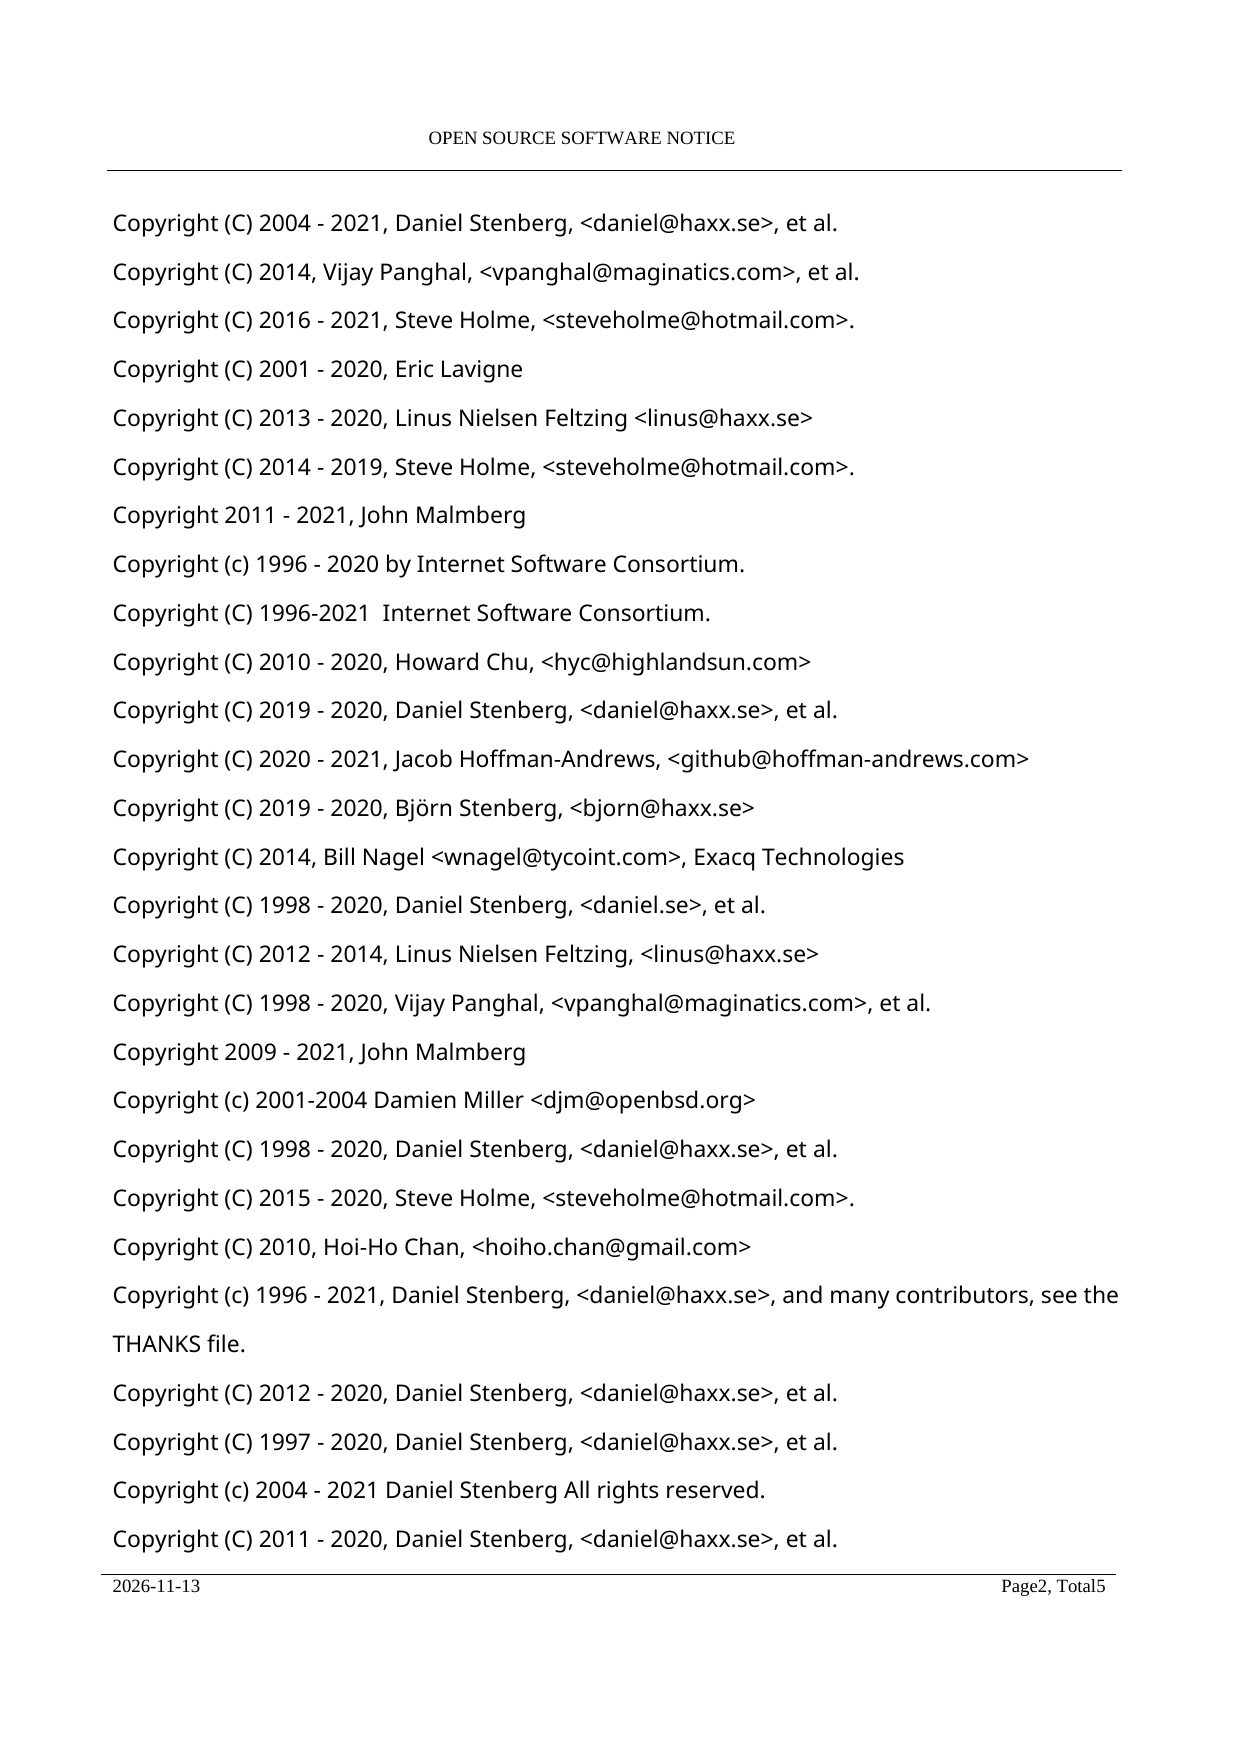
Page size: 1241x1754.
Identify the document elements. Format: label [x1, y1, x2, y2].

text [112, 206, 1128, 1555]
